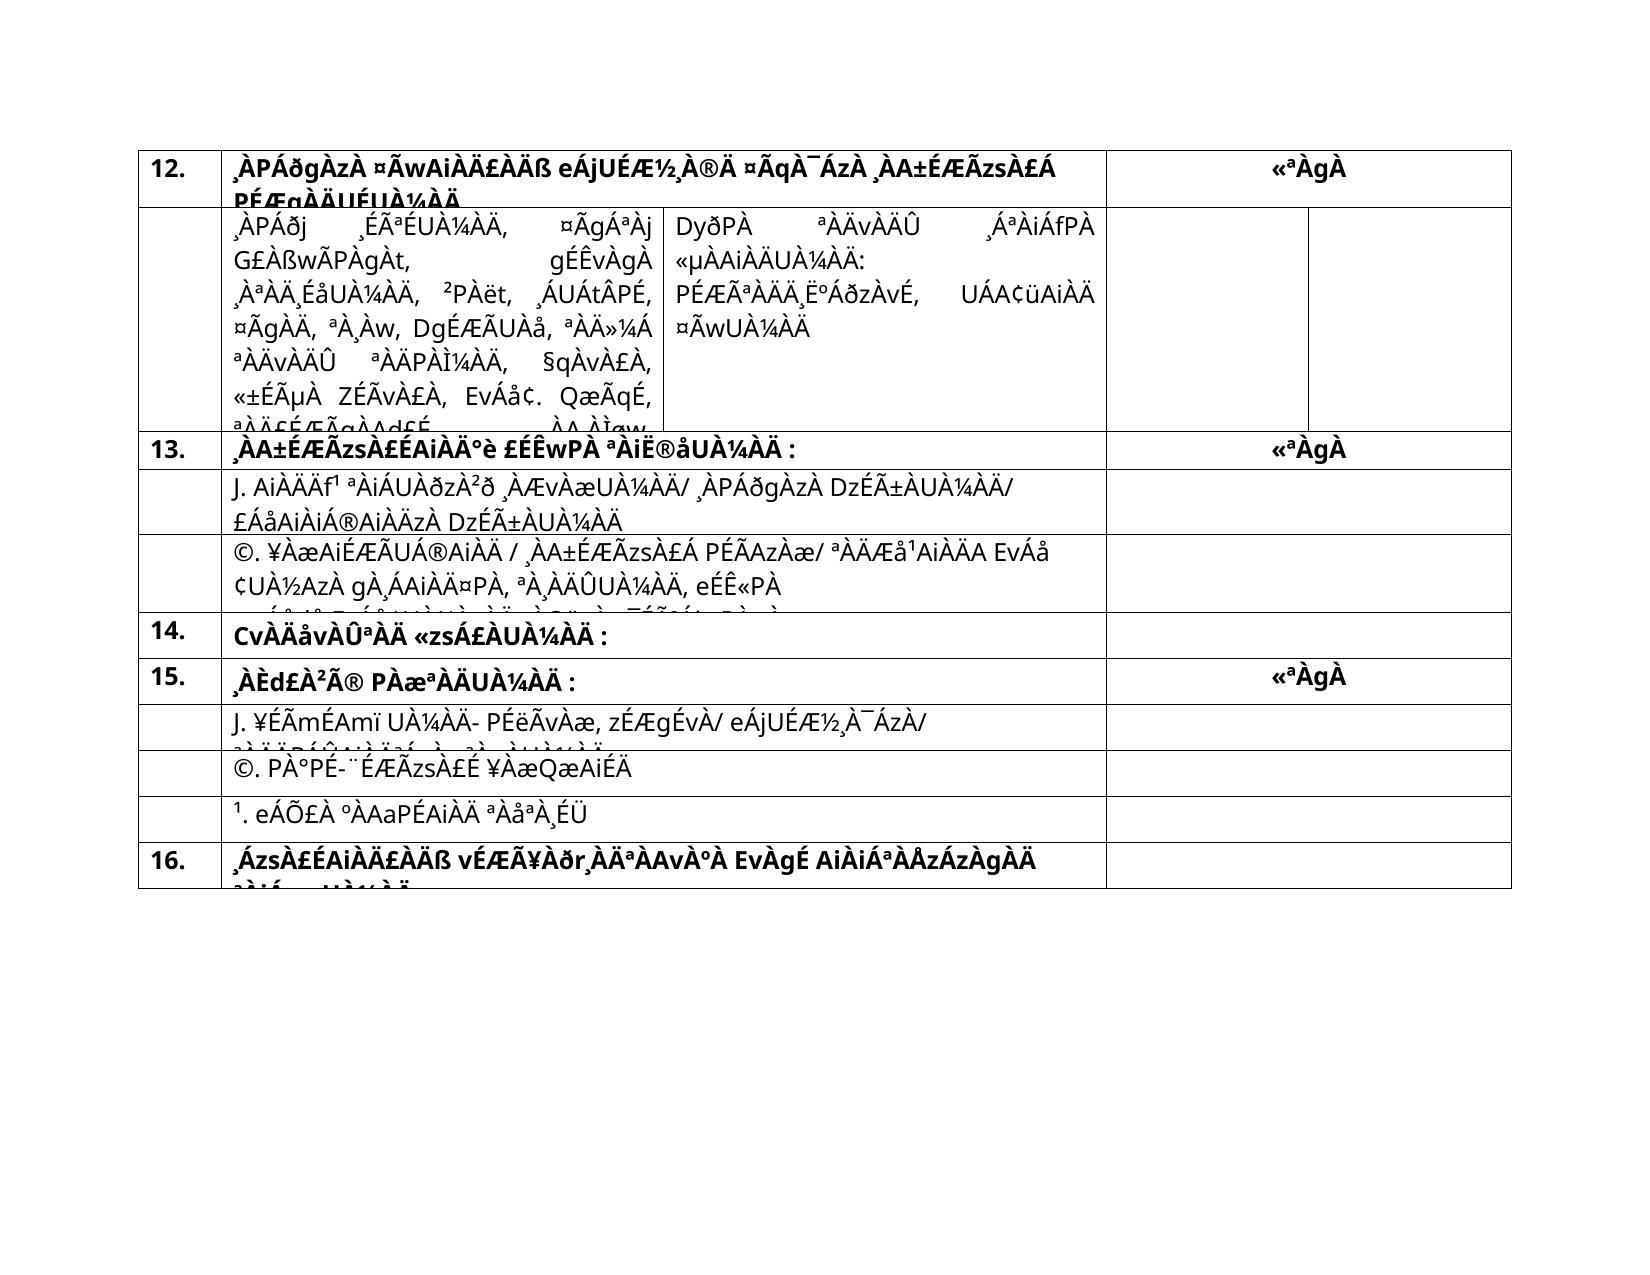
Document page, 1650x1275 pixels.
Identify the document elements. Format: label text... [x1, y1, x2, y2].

table_cell [1107, 208, 1308, 431]
table_cell J. AiÀÄÄf¹ ªÀiÁUÀðzÀ²ð ¸ÀÆvÀæUÀ¼ÀÄ/ ¸ÀPÁðgÀzÀ DzÉÃ±ÀUÀ¼ÀÄ/ £ÁåAiÀiÁ®AiÀÄzÀ DzÉÃ±ÀUÀ¼ÀÄ [222, 470, 1106, 534]
table_cell [139, 470, 221, 534]
table_cell 13. [139, 432, 221, 469]
table_cell ©. PÀ°PÉ-¨ÉÆÃzsÀ£É ¥ÀæQæAiÉÄ [222, 751, 1106, 796]
table_cell «ªÀgÀ [1107, 432, 1511, 469]
table_cell ¸ÀPÁðj ¸ÉÃªÉUÀ¼ÀÄ, ¤ÃgÁªÀj G£ÀßwÃPÀgÀt, gÉÊvÀgÀ ¸ÀªÀÄ¸ÉåUÀ¼ÀÄ, ²PÀët, ¸ÁUÁtÂPÉ, ¤ÃgÀÄ, ªÀ¸Àw, DgÉÆÃUÀå, ªÀÄ»¼Á ªÀÄvÀÄÛ ªÀÄPÀÌ¼ÀÄ, §qÀvÀ£À, «±ÉÃµÀ ZÉÃvÀ£À, EvÁå¢. QæÃqÉ, ªÀÄ£ÉÆÃgÀAd£É, ¸ÀA¸ÀÌøw, ¨sÀæµÁÖZÁgÀ EvÁå¢. [222, 208, 663, 431]
table_cell [1107, 470, 1511, 534]
table_cell [1107, 797, 1511, 842]
table_cell J. ¥ÉÃmÉAmï UÀ¼ÀÄ- PÉëÃvÀæ, zÉÆgÉvÀ/ eÁjUÉÆ½¸À¯ÁzÀ/ ªÀÄÄPÁÛAiÀÄªÁzÀ «ªÀgÀUÀ¼ÀÄ [222, 705, 1106, 750]
table_cell 16. [139, 843, 221, 888]
table_cell [139, 751, 221, 796]
table_cell ¸ÀÈd£À²Ã® PÀæªÀÄUÀ¼ÀÄ : [222, 659, 1106, 704]
table_cell [1107, 843, 1511, 888]
table_cell [1309, 208, 1511, 431]
table_cell 15. [139, 659, 221, 704]
table_cell [139, 797, 221, 842]
table_cell ¹. eÁÕ£À ºÀAaPÉAiÀÄ ªÀåªÀ¸ÉÜ [222, 797, 1106, 842]
table_cell DyðPÀ ªÀÄvÀÄÛ ¸ÁªÀiÁfPÀ «µÀAiÀÄUÀ¼ÀÄ: PÉÆÃªÀÄÄ¸ËºÁðzÀvÉ, UÁA¢üAiÀÄ ¤ÃwUÀ¼ÀÄ [664, 208, 1106, 431]
table_cell [1107, 535, 1511, 612]
table_header «ªÀgÀ [1107, 151, 1511, 207]
table_cell ¸ÁzsÀ£ÉAiÀÄ£ÀÄß vÉÆÃ¥Àðr¸ÀÄªÀAvÀºÀ EvÀgÉ AiÀiÁªÀÅzÁzÀgÀÄ ªÀiÁ»wUÀ¼ÀÄ : [222, 843, 1106, 888]
table_cell CvÀÄåvÀÛªÀÄ «zsÁ£ÀUÀ¼ÀÄ : [222, 613, 1106, 658]
table_cell ¸ÀA±ÉÆÃzsÀ£ÉAiÀÄ°è £ÉÊwPÀ ªÀiË®åUÀ¼ÀÄ : [222, 432, 1106, 469]
table_cell [139, 535, 221, 612]
table_cell [1107, 613, 1511, 658]
table_cell [139, 208, 221, 431]
table_cell 14. [139, 613, 221, 658]
table_cell «ªÀgÀ [1107, 659, 1511, 704]
table_header ¸ÀPÁðgÀzÀ ¤ÃwAiÀÄ£ÀÄß eÁjUÉÆ½¸À®Ä ¤ÃqÀ¯ÁzÀ ¸ÀA±ÉÆÃzsÀ£Á PÉÆqÀÄUÉUÀ¼ÀÄ [222, 151, 1106, 207]
table_cell [1107, 705, 1511, 750]
table_cell [139, 705, 221, 750]
table_header 12. [139, 151, 221, 207]
table_cell [1107, 751, 1511, 796]
table_cell ©. ¥ÀæAiÉÆÃUÁ®AiÀÄ / ¸ÀA±ÉÆÃzsÀ£Á PÉÃAzÀæ/ ªÀÄÆå¹AiÀÄA EvÁå¢UÀ½AzÀ gÀ¸ÁAiÀÄ¤PÀ, ªÀ¸ÀÄÛUÀ¼ÀÄ, eÉÊ«PÀ vÁådå EvÁå¢UÀ¼À ¸ÀÄgÀQëvÀ «¯ÉÃªÁj «PÀgÀt: [222, 535, 1106, 612]
